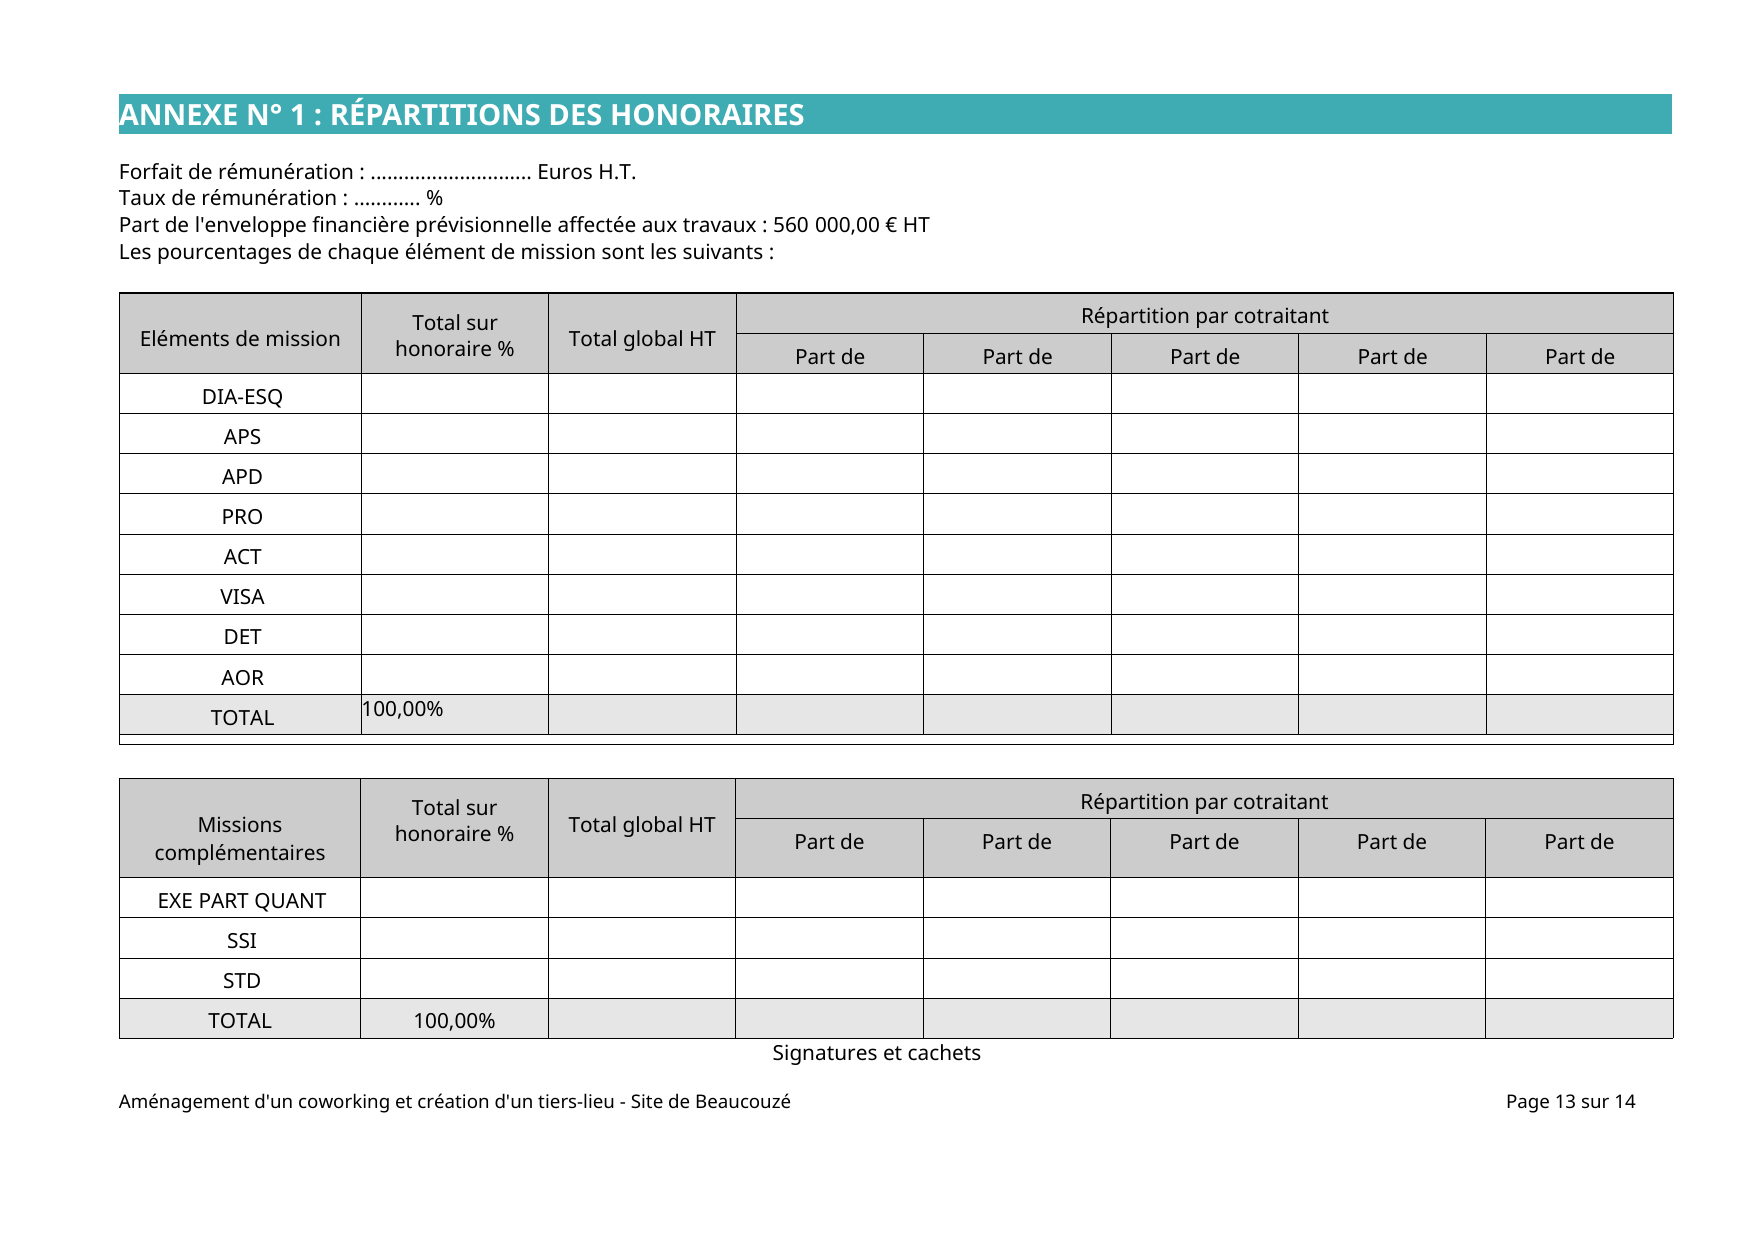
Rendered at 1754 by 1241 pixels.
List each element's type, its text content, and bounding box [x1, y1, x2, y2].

table_cell [1299, 918, 1485, 957]
table_header [120, 575, 361, 614]
table_header [924, 414, 1111, 453]
table_header [549, 374, 736, 413]
table_cell [1111, 999, 1298, 1038]
table_header [1299, 575, 1486, 614]
table_header [1299, 655, 1486, 694]
table_header [924, 494, 1111, 534]
table_header Missions complémentaires [120, 779, 360, 877]
table_cell [361, 878, 548, 917]
table_header [549, 615, 736, 654]
table_cell [549, 918, 735, 957]
table_header [737, 575, 923, 614]
table_cell [1486, 959, 1673, 997]
table_cell [736, 918, 923, 957]
table_header [549, 494, 736, 534]
table_header [924, 655, 1111, 694]
table_header [1112, 374, 1298, 413]
table_header [549, 454, 736, 493]
table_cell [1299, 999, 1485, 1038]
table_cell Part de [736, 819, 923, 877]
table_header [1299, 454, 1486, 493]
table_header [737, 535, 923, 574]
table_header [1487, 615, 1673, 654]
table_header [362, 494, 548, 534]
table_header [1487, 494, 1673, 534]
table_header [362, 414, 548, 453]
table_cell [736, 999, 923, 1038]
table_cell 100,00% [361, 999, 548, 1038]
table_header [120, 615, 361, 654]
table_header [1299, 615, 1486, 654]
table_cell [549, 959, 735, 997]
table_cell Part de [1486, 819, 1673, 877]
table_header [924, 615, 1111, 654]
table_header Total sur honoraire % [361, 779, 548, 877]
table_cell [736, 878, 923, 917]
table_header [924, 575, 1111, 614]
text Part de l'enveloppe financière prévisionnelle affectée aux travaux : 560 000,00 € HT [119, 210, 1635, 239]
table_cell [1111, 878, 1298, 917]
text Les pourcentages de chaque élément de mission sont les suivants : [119, 239, 1635, 264]
table_header [1299, 414, 1486, 453]
table_cell [549, 878, 735, 917]
table_header [1299, 535, 1486, 574]
table_cell TOTAL [120, 999, 360, 1038]
table_header [737, 414, 923, 453]
table_cell EXE PART QUANT [120, 878, 360, 917]
table_cell [361, 959, 548, 997]
table_header [120, 414, 361, 453]
table_header [1487, 454, 1673, 493]
table_header [1487, 655, 1673, 694]
table_cell [1486, 999, 1673, 1038]
table_cell [924, 918, 1110, 957]
table_header [737, 494, 923, 534]
subtitle ANNEXE N° 1 : RÉPARTITIONS DES HONORAIRES [119, 94, 1672, 134]
table_header [549, 575, 736, 614]
table_cell [1486, 878, 1673, 917]
table_header [737, 615, 923, 654]
table_cell SSI [120, 918, 360, 957]
table_cell [924, 878, 1110, 917]
text Signatures et cachets [119, 1039, 1635, 1067]
table_cell STD [120, 959, 360, 997]
table_header [120, 374, 361, 413]
table_cell [361, 918, 548, 957]
text Forfait de rémunération : ............................. Euros H.T. [119, 159, 1635, 185]
table_header [1112, 494, 1298, 534]
table_header [120, 494, 361, 534]
table_header [1487, 575, 1673, 614]
table_header [1112, 535, 1298, 574]
table_cell [1299, 878, 1485, 917]
table_header [1299, 374, 1486, 413]
table_header [362, 655, 548, 694]
table_header [924, 374, 1111, 413]
table_cell [1299, 959, 1485, 997]
table_cell [549, 999, 735, 1038]
table_header Total global HT [549, 779, 735, 877]
text Taux de rémunération : ............ % [119, 185, 1635, 210]
table_cell [924, 959, 1110, 997]
table_header [362, 535, 548, 574]
table_header [1487, 414, 1673, 453]
table_header [1299, 494, 1486, 534]
table_cell Part de [1111, 819, 1298, 877]
table_cell [924, 999, 1110, 1038]
table_header [120, 735, 1673, 744]
table_header [549, 655, 736, 694]
table_header [362, 374, 548, 413]
table_header [1112, 655, 1298, 694]
table_cell Part de [924, 819, 1110, 877]
table_header [924, 454, 1111, 493]
table_cell Part de [1299, 819, 1485, 877]
table_header [549, 535, 736, 574]
table_header [737, 655, 923, 694]
table_header [120, 454, 361, 493]
table_header [1112, 414, 1298, 453]
table_header [362, 454, 548, 493]
table_header Répartition par cotraitant [736, 779, 1673, 818]
table_header [1112, 454, 1298, 493]
table_header [737, 374, 923, 413]
table_header [120, 655, 361, 694]
table_header [362, 615, 548, 654]
table_header [549, 414, 736, 453]
table_header [1112, 575, 1298, 614]
table_header [1112, 615, 1298, 654]
table_cell [736, 959, 923, 997]
table_header [1487, 535, 1673, 574]
table_cell [1111, 918, 1298, 957]
table_cell [1486, 918, 1673, 957]
table_header [924, 535, 1111, 574]
table_header [737, 454, 923, 493]
table_cell [1111, 959, 1298, 997]
table_header [120, 535, 361, 574]
table_header [1487, 374, 1673, 413]
table_header [362, 575, 548, 614]
